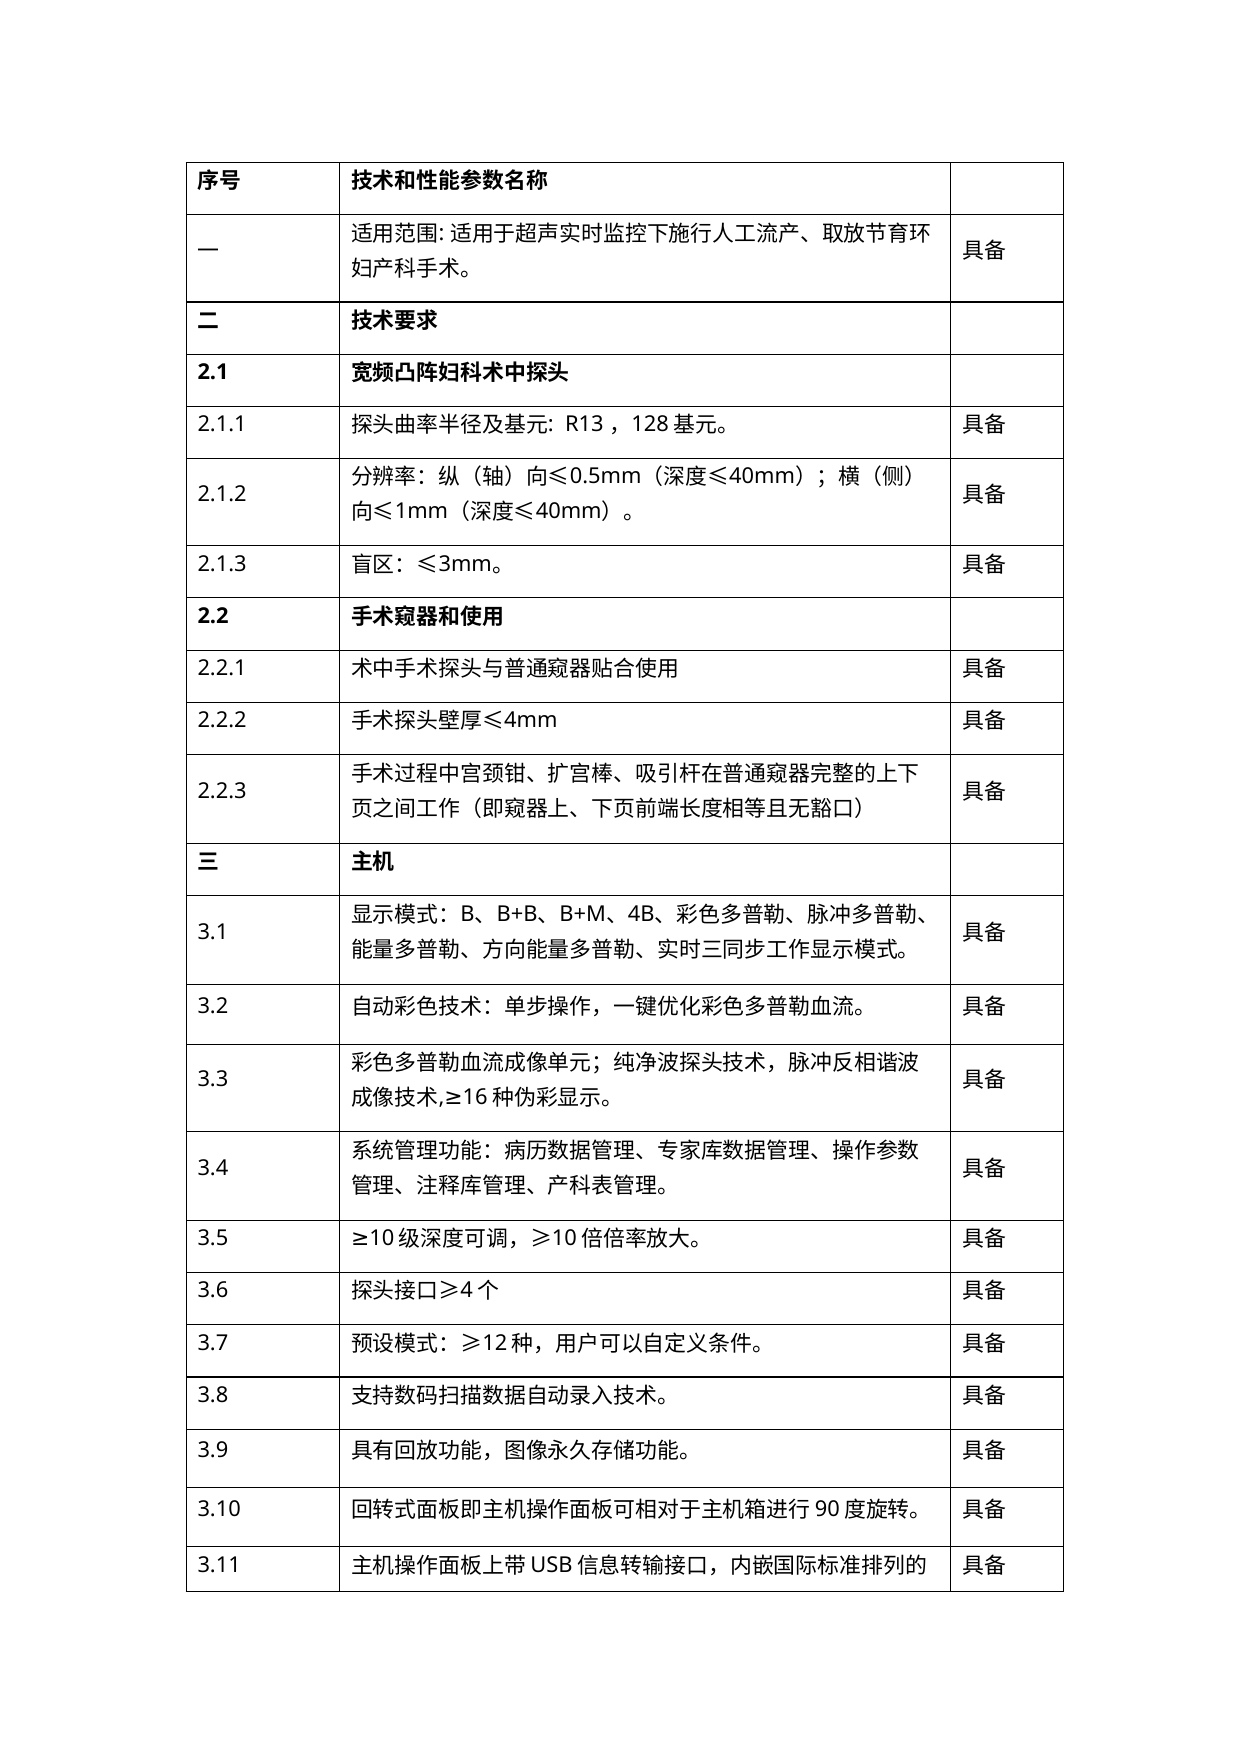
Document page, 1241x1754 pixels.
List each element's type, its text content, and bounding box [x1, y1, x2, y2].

table_cell 支持数码扫描数据自动录入技术。 [340, 1378, 950, 1428]
table_cell 具备 [951, 1378, 1063, 1428]
table_cell 2.1.2 [187, 459, 339, 545]
table_cell 3.4 [187, 1132, 339, 1220]
table_cell 3.1 [187, 896, 339, 984]
table_cell 2.1 [187, 355, 339, 406]
table_cell 3.9 [187, 1430, 339, 1487]
table_cell [951, 355, 1063, 406]
table_cell 具备 [951, 1547, 1063, 1591]
table_cell 预设模式：≥12种，用户可以自定义条件。 [340, 1325, 950, 1376]
table_cell 具有回放功能，图像永久存储功能。 [340, 1430, 950, 1487]
table_cell 主机 [340, 844, 950, 895]
table_cell 具备 [951, 755, 1063, 843]
table_cell 3.7 [187, 1325, 339, 1376]
table_cell 具备 [951, 1430, 1063, 1487]
table_cell [951, 844, 1063, 895]
table_cell 3.10 [187, 1488, 339, 1546]
table_cell 技术和性能参数名称 [340, 163, 950, 214]
table_cell 2.1.1 [187, 407, 339, 458]
table_cell 2.2.3 [187, 755, 339, 843]
table_cell 2.2 [187, 598, 339, 649]
table_cell [951, 598, 1063, 649]
table_cell 具备 [951, 215, 1063, 301]
table_cell 适用范围: 适用于超声实时监控下施行人工流产、取放节育环妇产科手术。 [340, 215, 950, 301]
table_cell 具备 [951, 1273, 1063, 1324]
table_cell 3.11 [187, 1547, 339, 1591]
table_cell 二 [187, 303, 339, 353]
table_cell 一 [187, 215, 339, 301]
table_cell 宽频凸阵妇科术中探头 [340, 355, 950, 406]
table_cell 三 [187, 844, 339, 895]
table_cell 2.2.2 [187, 703, 339, 754]
table_cell [951, 303, 1063, 353]
table_cell 手术过程中宫颈钳、扩宫棒、吸引杆在普通窥器完整的上下页之间工作（即窥器上、下页前端长度相等且无豁口） [340, 755, 950, 843]
table_cell 技术要求 [340, 303, 950, 353]
table_cell 探头曲率半径及基元: R13 ，128基元。 [340, 407, 950, 458]
table_cell [951, 163, 1063, 214]
table_cell 手术探头壁厚≤4mm [340, 703, 950, 754]
table_cell 系统管理功能：病历数据管理、专家库数据管理、操作参数管理、注释库管理、产科表管理。 [340, 1132, 950, 1220]
table_cell 具备 [951, 546, 1063, 597]
table_cell 术中手术探头与普通窥器贴合使用 [340, 651, 950, 702]
table_cell 具备 [951, 407, 1063, 458]
table_cell 自动彩色技术：单步操作，一键优化彩色多普勒血流。 [340, 985, 950, 1043]
table_cell 3.2 [187, 985, 339, 1043]
table_cell 具备 [951, 1325, 1063, 1376]
table_cell 2.2.1 [187, 651, 339, 702]
table_cell 回转式面板即主机操作面板可相对于主机箱进行90度旋转。 [340, 1488, 950, 1546]
table_cell 具备 [951, 896, 1063, 984]
table_cell 显示模式：B、B+B、B+M、4B、彩色多普勒、脉冲多普勒、能量多普勒、方向能量多普勒、实时三同步工作显示模式。 [340, 896, 950, 984]
table_cell 具备 [951, 703, 1063, 754]
table_cell 3.3 [187, 1045, 339, 1131]
table_cell ≥10级深度可调，≥10倍倍率放大。 [340, 1221, 950, 1272]
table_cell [340, 1547, 950, 1591]
table_cell 分辨率：纵（轴）向≤0.5mm（深度≤40mm）；横（侧）向≤1mm（深度≤40mm）。 [340, 459, 950, 545]
table_cell 序号 [187, 163, 339, 214]
table_cell 手术窥器和使用 [340, 598, 950, 649]
table_cell 3.8 [187, 1378, 339, 1428]
table_cell 具备 [951, 1132, 1063, 1220]
table_cell 彩色多普勒血流成像单元；纯净波探头技术，脉冲反相谐波成像技术,≥16种伪彩显示。 [340, 1045, 950, 1131]
table_cell 具备 [951, 1488, 1063, 1546]
table_cell 探头接口≥4个 [340, 1273, 950, 1324]
table_cell 具备 [951, 651, 1063, 702]
table_cell 3.6 [187, 1273, 339, 1324]
table_cell 3.5 [187, 1221, 339, 1272]
table_cell 具备 [951, 985, 1063, 1043]
table_cell 盲区：≤3mm。 [340, 546, 950, 597]
table_cell 具备 [951, 1221, 1063, 1272]
table_cell 具备 [951, 459, 1063, 545]
table_cell 具备 [951, 1045, 1063, 1131]
table_cell 2.1.3 [187, 546, 339, 597]
